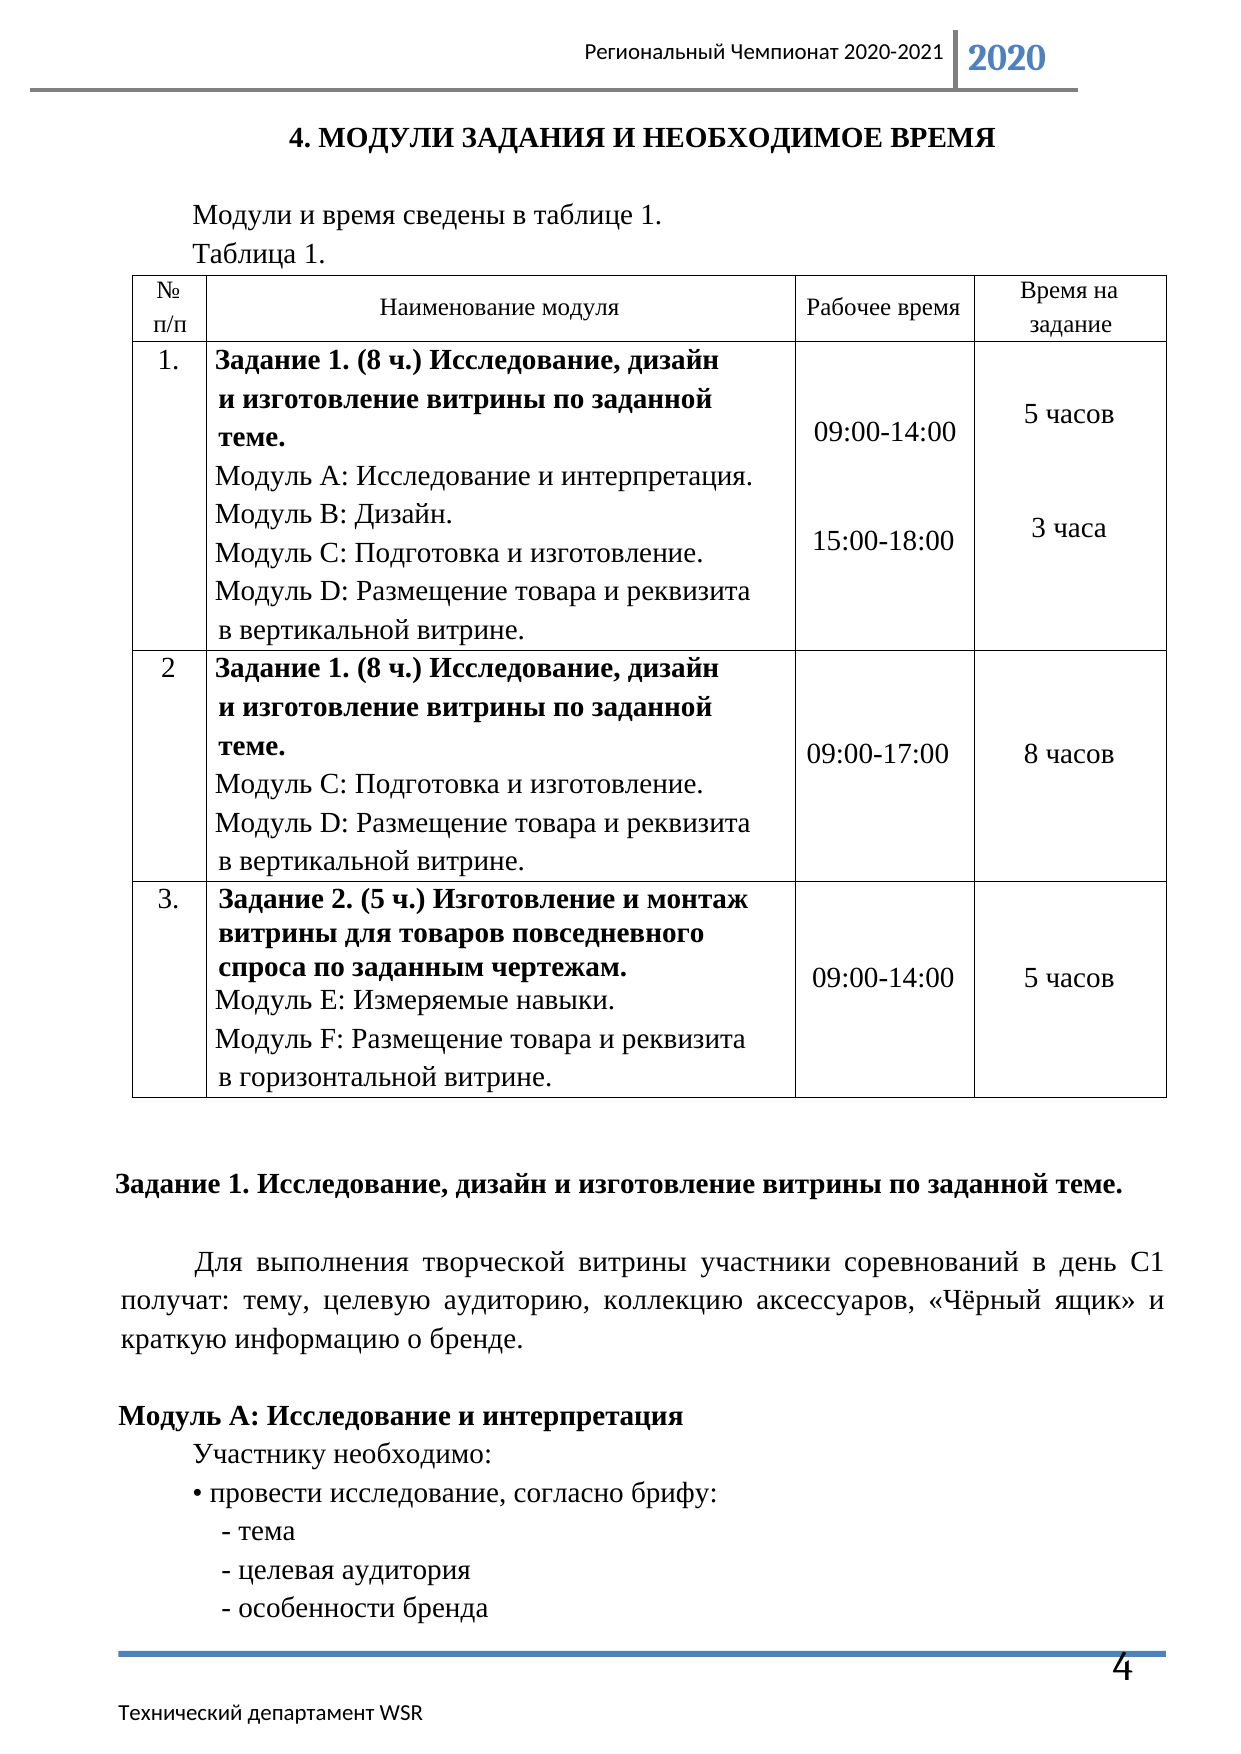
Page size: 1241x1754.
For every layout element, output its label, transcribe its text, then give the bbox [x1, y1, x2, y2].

table_cell 5 часов 3 часа [975, 342, 1166, 649]
table_cell 3. [133, 882, 206, 1097]
table_cell 09:00-17:00 [796, 651, 974, 881]
text - тема [118, 1513, 1166, 1547]
table_header Рабочее время [796, 276, 974, 341]
text Модули и время сведены в таблице 1. [118, 197, 1166, 231]
table_cell Задание 2. (5 ч.) Изготовление и монтаж витрины для товаров повседневного спроса по заданным чертежам. Модуль E: Измеряемые навыки. Модуль F: Размещение товара и реквизита в горизонтальной витрине. [207, 882, 795, 1097]
table_cell Задание 1. (8 ч.) Исследование, дизайн и изготовление витрины по заданной теме. Модуль А: Исследование и интерпретация. Модуль В: Дизайн. Модуль С: Подготовка и изготовление. Модуль D: Размещение товара и реквизита в вертикальной витрине. [207, 342, 795, 649]
table_cell Задание 1. (8 ч.) Исследование, дизайн и изготовление витрины по заданной теме. Модуль C: Подготовка и изготовление. Модуль D: Размещение товара и реквизита в вертикальной витрине. [207, 651, 795, 881]
subtitle 4. МОДУЛИ ЗАДАНИЯ И НЕОБХОДИМОЕ ВРЕМЯ [118, 120, 1166, 154]
text Задание 1. Исследование, дизайн и изготовление витрины по заданной теме. [114, 1167, 1166, 1200]
table_header Время на задание [975, 276, 1166, 341]
table_cell 2 [133, 651, 206, 881]
table_cell 09:00-14:00 [796, 882, 974, 1097]
table_header № п/п [133, 276, 206, 341]
table_cell 1. [133, 342, 206, 649]
text - особенности бренда [118, 1591, 1166, 1624]
text Для выполнения творческой витрины участники соревнований в день С1 получат: тему, целевую аудиторию, коллекцию аксессуаров, «Чёрный ящик» и краткую информацию о бренде. [121, 1244, 1166, 1282]
table_cell 09:00-14:00 15:00-18:00 [796, 342, 974, 649]
text Таблица 1. [118, 236, 1166, 269]
table_cell 8 часов [975, 651, 1166, 881]
table_cell 5 часов [975, 882, 1166, 1097]
text Участнику необходимо: [118, 1436, 1166, 1470]
table_header Наименование модуля [207, 276, 795, 341]
text - целевая аудитория [118, 1552, 1166, 1586]
text • провести исследование, согласно брифу: [118, 1475, 1166, 1508]
text Для выполнения творческой витрины участники соревнований в день С1 получат: тему, целевую аудиторию, коллекцию аксессуаров, «Чёрный ящик» и краткую информацию о бренде. [121, 1316, 1166, 1354]
text Модуль A: Исследование и интерпретация [118, 1398, 1166, 1431]
